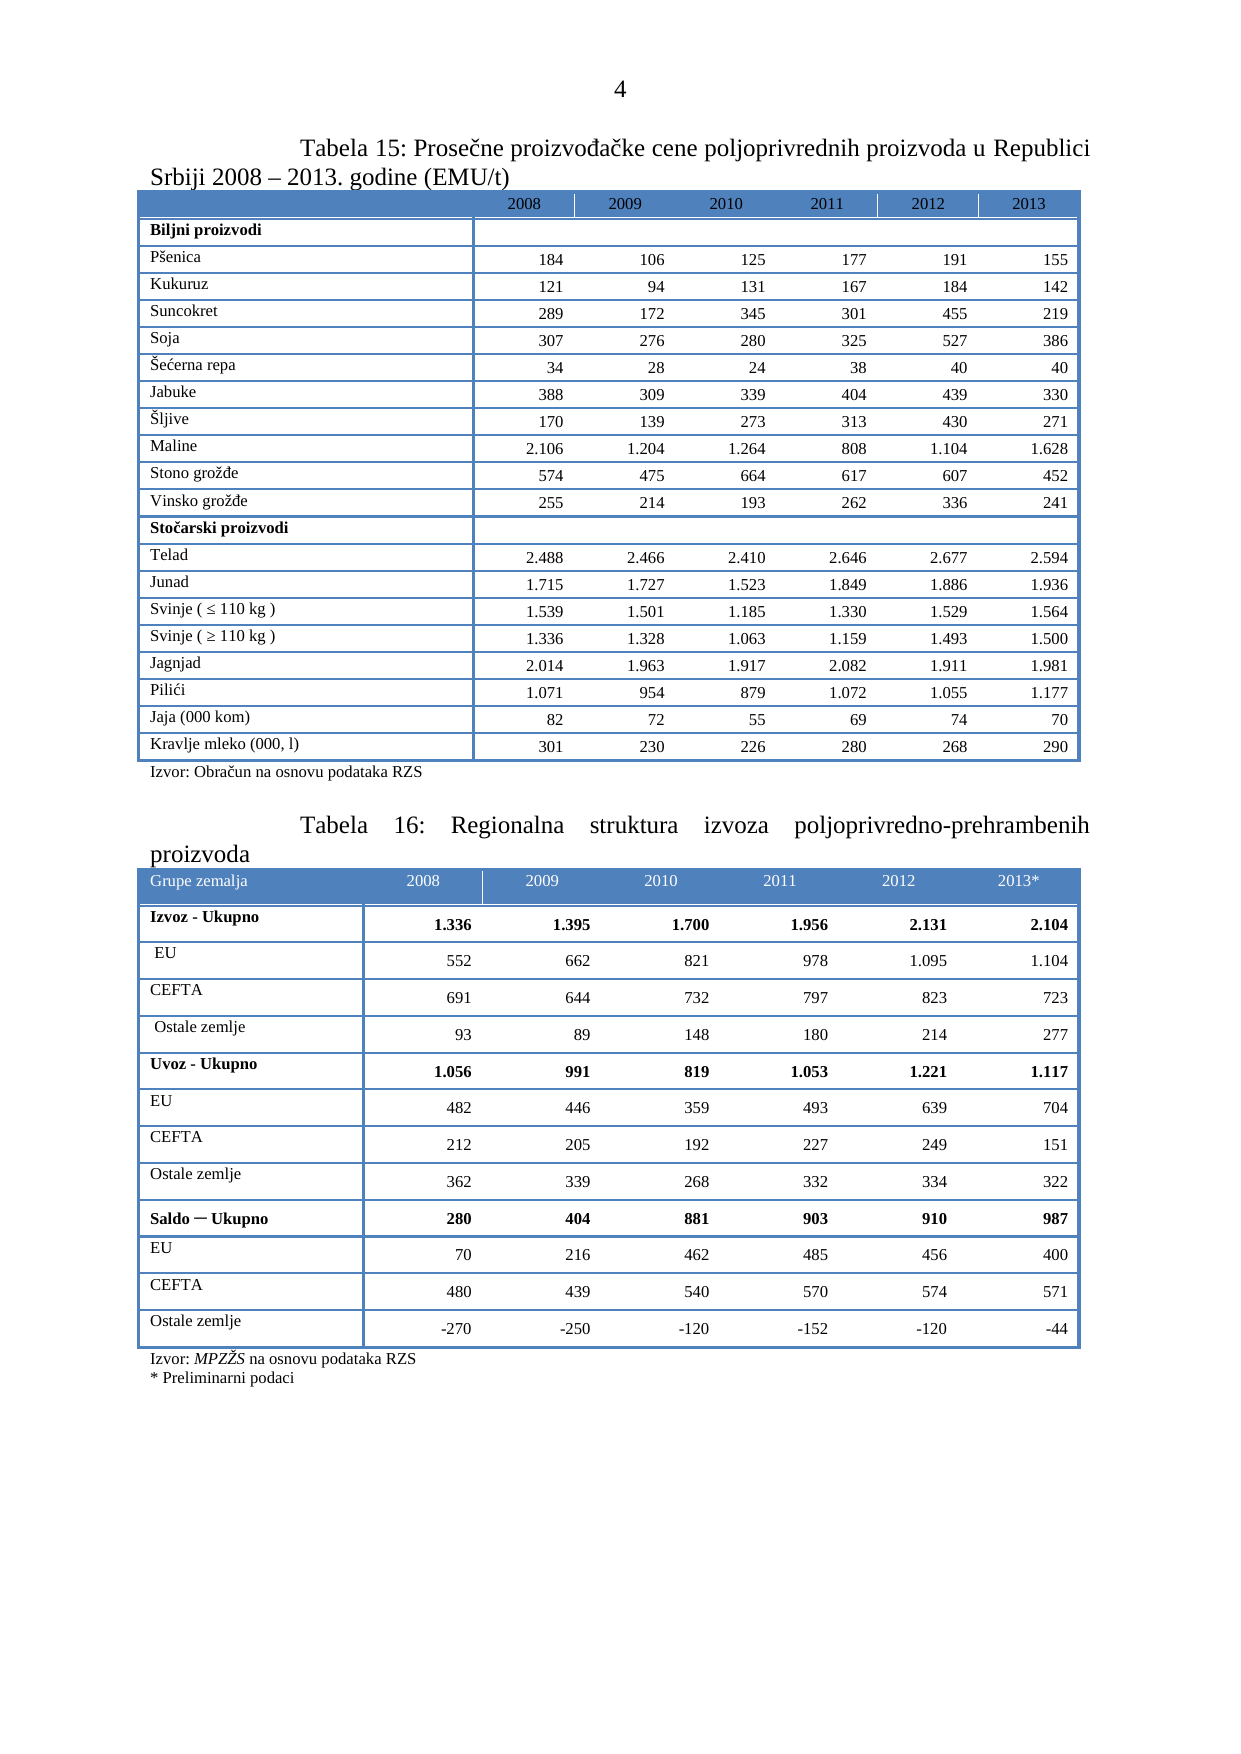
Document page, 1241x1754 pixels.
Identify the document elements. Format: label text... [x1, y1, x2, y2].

table_cell 2.131 [839, 907, 958, 941]
table_cell 2.594 [979, 545, 1077, 569]
table_cell 167 [776, 274, 877, 299]
table_cell 313 [776, 409, 877, 434]
table_cell 24 [675, 355, 776, 380]
table_cell [979, 220, 1077, 244]
table_cell 94 [575, 274, 675, 299]
table_cell 268 [601, 1164, 720, 1199]
table_cell 273 [675, 409, 776, 434]
table_cell 212 [365, 1127, 482, 1162]
table_cell 691 [365, 980, 482, 1015]
table_cell 301 [475, 734, 574, 759]
table_cell 485 [720, 1238, 839, 1272]
table_cell 241 [979, 490, 1077, 515]
table_cell 732 [601, 980, 720, 1015]
table_cell 903 [720, 1201, 839, 1235]
table_cell -270 [365, 1311, 482, 1346]
table_cell -152 [720, 1311, 839, 1346]
table_cell 1.539 [475, 599, 574, 624]
text Tabela 16: Regionalna struktura izvoza poljoprivredno-prehrambenih proizvoda [150, 810, 1090, 868]
table_cell 28 [575, 355, 675, 380]
table_cell 400 [958, 1238, 1077, 1272]
table_cell 1.264 [675, 436, 776, 461]
table_cell 1.501 [575, 599, 675, 624]
table_cell 301 [776, 301, 877, 326]
table_cell 339 [675, 382, 776, 407]
table_cell 1.936 [979, 572, 1077, 597]
table_cell 2.466 [575, 545, 675, 569]
table_cell 2.410 [675, 545, 776, 569]
text Izvor: MPZŽS na osnovu podataka RZS [150, 1349, 1090, 1368]
table_cell Svinje ( ≥ 110 kg ) [140, 626, 472, 651]
table_header 2008 [475, 194, 574, 217]
table_cell 142 [979, 274, 1077, 299]
table_cell 325 [776, 328, 877, 353]
table_cell -120 [839, 1311, 958, 1346]
table_cell Vinsko grožđe [140, 490, 472, 515]
table_cell [575, 220, 675, 244]
table_cell Ostale zemlje [140, 1311, 362, 1346]
table_cell 456 [839, 1238, 958, 1272]
table_cell Telad [140, 545, 472, 569]
table_cell 121 [475, 274, 574, 299]
table_cell 309 [575, 382, 675, 407]
table_cell 184 [475, 247, 574, 272]
table_cell 954 [575, 680, 675, 705]
table_cell 386 [979, 328, 1077, 353]
table_cell 1.500 [979, 626, 1077, 651]
table_cell 332 [720, 1164, 839, 1199]
table_cell 322 [958, 1164, 1077, 1199]
table_cell 617 [776, 463, 877, 488]
table_cell 823 [839, 980, 958, 1015]
table_cell 55 [675, 707, 776, 732]
table_cell 34 [475, 355, 574, 380]
table_cell 819 [601, 1054, 720, 1088]
table_cell 268 [878, 734, 978, 759]
table_cell 155 [979, 247, 1077, 272]
table_cell 1.336 [365, 907, 482, 941]
table_cell 69 [776, 707, 877, 732]
table_header 2013* [958, 871, 1077, 904]
table_cell 2.106 [475, 436, 574, 461]
table_cell 1.055 [878, 680, 978, 705]
table_header 2012 [878, 194, 978, 217]
table_header [140, 194, 472, 217]
table_cell 249 [839, 1127, 958, 1162]
table_cell 262 [776, 490, 877, 515]
table_cell 307 [475, 328, 574, 353]
table_cell 70 [365, 1238, 482, 1272]
table_cell 821 [601, 943, 720, 978]
table_cell 455 [878, 301, 978, 326]
table_cell 205 [483, 1127, 601, 1162]
table_cell Kukuruz [140, 274, 472, 299]
table_header 2013 [979, 194, 1077, 217]
table_cell 987 [958, 1201, 1077, 1235]
table_cell 280 [675, 328, 776, 353]
table_cell 227 [720, 1127, 839, 1162]
table_cell 571 [958, 1274, 1077, 1309]
table_cell 1.053 [720, 1054, 839, 1088]
table_header 2010 [601, 871, 720, 904]
table_cell 216 [483, 1238, 601, 1272]
table_header 2009 [575, 194, 675, 217]
table_cell 148 [601, 1017, 720, 1052]
table_cell 277 [958, 1017, 1077, 1052]
table_cell 74 [878, 707, 978, 732]
table_cell 540 [601, 1274, 720, 1309]
table_cell Izvoz - Ukupno [140, 907, 362, 941]
table_cell 797 [720, 980, 839, 1015]
table_cell [979, 518, 1077, 542]
table_cell CEFTA [140, 980, 362, 1015]
table_cell 452 [979, 463, 1077, 488]
table_cell 72 [575, 707, 675, 732]
text Izvor: Obračun na osnovu podataka RZS [150, 762, 1090, 781]
table_cell 125 [675, 247, 776, 272]
table_cell Maline [140, 436, 472, 461]
table_cell 430 [878, 409, 978, 434]
table_cell 1.177 [979, 680, 1077, 705]
table_cell 191 [878, 247, 978, 272]
table_cell 276 [575, 328, 675, 353]
table_cell 1.917 [675, 653, 776, 678]
table_cell 82 [475, 707, 574, 732]
table_cell 574 [839, 1274, 958, 1309]
table_cell 2.677 [878, 545, 978, 569]
table_cell [675, 220, 776, 244]
table_cell 1.071 [475, 680, 574, 705]
table_cell -44 [958, 1311, 1077, 1346]
table_cell 290 [979, 734, 1077, 759]
table_cell Kravlje mleko (000, l) [140, 734, 472, 759]
table_cell 910 [839, 1201, 958, 1235]
table_cell 89 [483, 1017, 601, 1052]
table_cell 226 [675, 734, 776, 759]
table_cell 1.493 [878, 626, 978, 651]
table_cell 1.095 [839, 943, 958, 978]
table_cell 404 [483, 1201, 601, 1235]
table_cell 978 [720, 943, 839, 978]
table_cell 38 [776, 355, 877, 380]
table_cell 1.963 [575, 653, 675, 678]
table_cell 1.529 [878, 599, 978, 624]
table_cell 2.104 [958, 907, 1077, 941]
table_cell [675, 518, 776, 542]
table_cell Jaja (000 kom) [140, 707, 472, 732]
table_cell 2.082 [776, 653, 877, 678]
table_cell Saldo – Ukupno [140, 1201, 362, 1235]
table_cell 280 [776, 734, 877, 759]
table_cell Junad [140, 572, 472, 597]
table_cell 462 [601, 1238, 720, 1272]
table_cell 1.330 [776, 599, 877, 624]
table_cell 1.159 [776, 626, 877, 651]
table_cell Jagnjad [140, 653, 472, 678]
table_cell -120 [601, 1311, 720, 1346]
table_header 2009 [483, 871, 601, 904]
table_cell 1.328 [575, 626, 675, 651]
table_cell 1.056 [365, 1054, 482, 1088]
table_cell 139 [575, 409, 675, 434]
table_cell Ostale zemlje [140, 1017, 362, 1052]
table_cell Jabuke [140, 382, 472, 407]
table_cell 607 [878, 463, 978, 488]
table_cell 359 [601, 1090, 720, 1125]
table_cell 1.700 [601, 907, 720, 941]
table_cell 639 [839, 1090, 958, 1125]
table_cell -250 [483, 1311, 601, 1346]
table_cell 723 [958, 980, 1077, 1015]
table_cell 1.981 [979, 653, 1077, 678]
table_cell 336 [878, 490, 978, 515]
table_cell 1.849 [776, 572, 877, 597]
table_cell Stočarski proizvodi [140, 518, 472, 542]
table_cell 106 [575, 247, 675, 272]
table_cell 446 [483, 1090, 601, 1125]
table_cell CEFTA [140, 1127, 362, 1162]
table_cell 664 [675, 463, 776, 488]
table_cell Uvoz - Ukupno [140, 1054, 362, 1088]
table_cell 439 [483, 1274, 601, 1309]
table_cell 330 [979, 382, 1077, 407]
table_cell 1.727 [575, 572, 675, 597]
table_cell 1.564 [979, 599, 1077, 624]
table_header 2012 [839, 871, 958, 904]
table_cell 570 [720, 1274, 839, 1309]
table_cell 271 [979, 409, 1077, 434]
table_cell Soja [140, 328, 472, 353]
table_cell 704 [958, 1090, 1077, 1125]
table_cell Pšenica [140, 247, 472, 272]
table_cell Šećerna repa [140, 355, 472, 380]
table_cell 1.628 [979, 436, 1077, 461]
table_cell [475, 220, 574, 244]
table_cell Suncokret [140, 301, 472, 326]
table_cell Šljive [140, 409, 472, 434]
table_header 2011 [720, 871, 839, 904]
table_cell 131 [675, 274, 776, 299]
table_cell 881 [601, 1201, 720, 1235]
table_cell 345 [675, 301, 776, 326]
table_cell 527 [878, 328, 978, 353]
table_cell 644 [483, 980, 601, 1015]
table_cell EU [140, 1238, 362, 1272]
table_cell 1.715 [475, 572, 574, 597]
table_cell 1.185 [675, 599, 776, 624]
table_cell 214 [839, 1017, 958, 1052]
table_cell 151 [958, 1127, 1077, 1162]
text * Preliminarni podaci [150, 1368, 1090, 1387]
table_header 2010 [675, 194, 776, 217]
table_header 2008 [365, 871, 482, 904]
table_cell 172 [575, 301, 675, 326]
table_cell 192 [601, 1127, 720, 1162]
table_cell 1.072 [776, 680, 877, 705]
table_cell Biljni proizvodi [140, 220, 472, 244]
table_cell 93 [365, 1017, 482, 1052]
table_cell 219 [979, 301, 1077, 326]
table_cell 184 [878, 274, 978, 299]
table_cell 1.911 [878, 653, 978, 678]
table_cell 388 [475, 382, 574, 407]
table_cell 177 [776, 247, 877, 272]
table_cell 1.336 [475, 626, 574, 651]
table_cell 2.646 [776, 545, 877, 569]
table_cell 1.117 [958, 1054, 1077, 1088]
table_cell CEFTA [140, 1274, 362, 1309]
table_cell 40 [979, 355, 1077, 380]
table_cell 1.395 [483, 907, 601, 941]
table_cell 170 [475, 409, 574, 434]
table_cell 808 [776, 436, 877, 461]
table_cell 1.104 [878, 436, 978, 461]
table_cell 1.956 [720, 907, 839, 941]
table_cell 662 [483, 943, 601, 978]
table_cell 1.063 [675, 626, 776, 651]
table_cell 480 [365, 1274, 482, 1309]
table_cell 1.204 [575, 436, 675, 461]
table_cell Pilići [140, 680, 472, 705]
table_cell 2.014 [475, 653, 574, 678]
table_cell 362 [365, 1164, 482, 1199]
table_cell [475, 518, 574, 542]
table_cell 339 [483, 1164, 601, 1199]
table_cell 255 [475, 490, 574, 515]
table_cell 193 [675, 490, 776, 515]
table_cell 334 [839, 1164, 958, 1199]
table_cell Svinje ( ≤ 110 kg ) [140, 599, 472, 624]
table_cell 180 [720, 1017, 839, 1052]
table_cell 493 [720, 1090, 839, 1125]
table_cell 230 [575, 734, 675, 759]
table_cell 1.886 [878, 572, 978, 597]
table_cell Ostale zemlje [140, 1164, 362, 1199]
table_cell 2.488 [475, 545, 574, 569]
table_cell [878, 220, 978, 244]
table_cell 40 [878, 355, 978, 380]
table_cell [575, 518, 675, 542]
table_cell 574 [475, 463, 574, 488]
table_cell 482 [365, 1090, 482, 1125]
table_cell 404 [776, 382, 877, 407]
table_cell Stono grožđe [140, 463, 472, 488]
table_cell 1.221 [839, 1054, 958, 1088]
table_cell 280 [365, 1201, 482, 1235]
table_cell EU [140, 1090, 362, 1125]
table_header 2011 [776, 194, 877, 217]
table_header Grupe zemalja [140, 871, 362, 904]
table_cell 1.104 [958, 943, 1077, 978]
text Tabela 15: Prosečne proizvođačke cene poljoprivrednih proizvoda u Republici Srbiji 2008 – 2013. godine (EMU/t) [150, 133, 1090, 190]
table_cell 475 [575, 463, 675, 488]
table_cell 552 [365, 943, 482, 978]
table_cell 70 [979, 707, 1077, 732]
table_cell [776, 220, 877, 244]
table_cell 289 [475, 301, 574, 326]
table_cell 879 [675, 680, 776, 705]
table_cell EU [140, 943, 362, 978]
table_cell [878, 518, 978, 542]
table_cell 214 [575, 490, 675, 515]
table_cell [776, 518, 877, 542]
table_cell 439 [878, 382, 978, 407]
table_cell 991 [483, 1054, 601, 1088]
table_cell 1.523 [675, 572, 776, 597]
